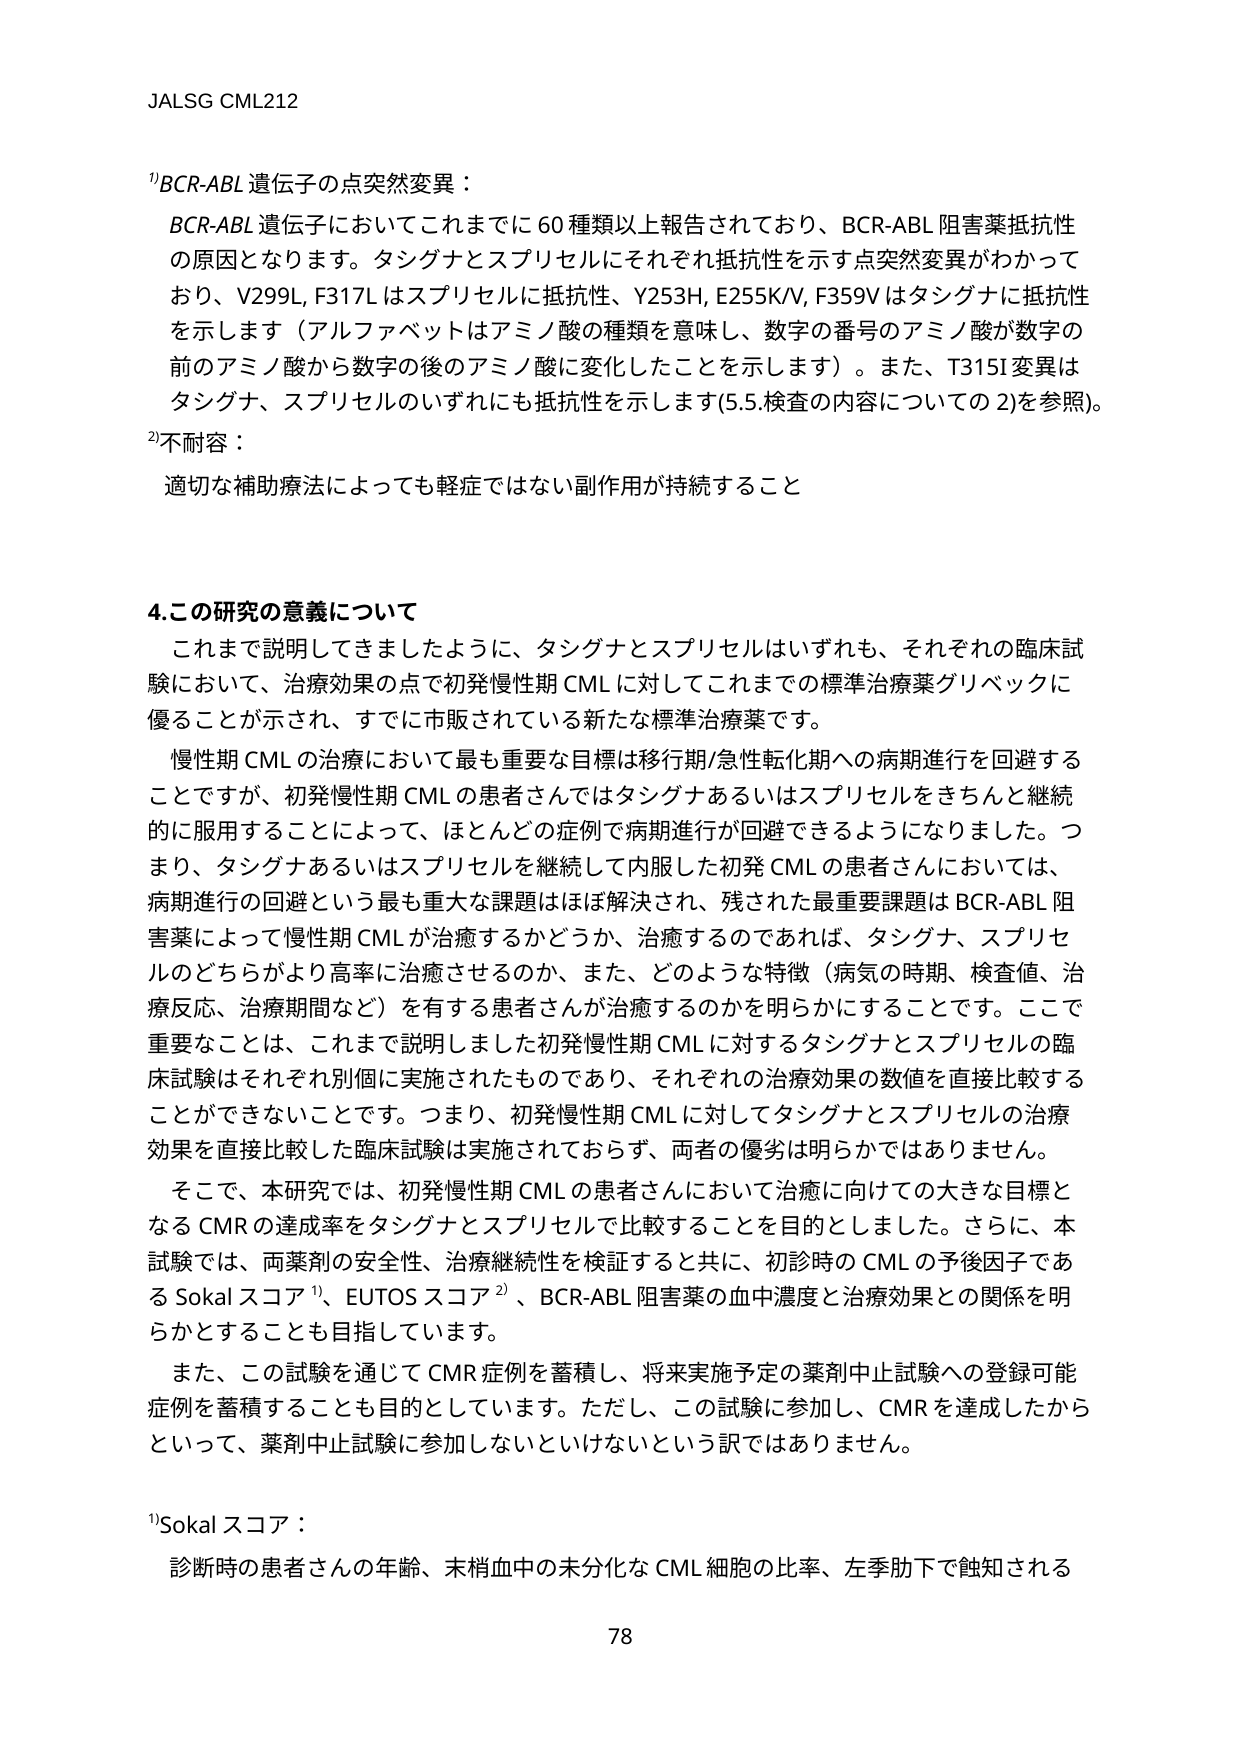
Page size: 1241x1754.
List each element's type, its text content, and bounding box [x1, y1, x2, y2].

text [169, 1548, 1092, 1585]
text これまで説明してきましたように、タシグナとスプリセルはいずれも、それぞれの臨床試験において、治療効果の点で初発慢性期CMLに対してこれまでの標準治療薬グリベックに優ることが示され、すでに市販されている新たな標準治療薬です。 [148, 629, 1092, 735]
text BCR-ABL遺伝子においてこれまでに60種類以上報告されており、BCR-ABL阻害薬抵抗性の原因となります。タシグナとスプリセルにそれぞれ抵抗性を示す点突然変異がわかっており、V299L, F317Lはスプリセルに抵抗性、Y253H, E255K/V, F359Vはタシグナに抵抗性を示します（アルファベットはアミノ酸の種類を意味し、数字の番号のアミノ酸が数字の前のアミノ酸から数字の後のアミノ酸に変化したことを示します）。また、T315I変異はタシグナ、スプリセルのいずれにも抵抗性を示します(5.5.検査の内容についての2)を参照)。 [169, 205, 1092, 418]
text そこで、本研究では、初発慢性期CMLの患者さんにおいて治癒に向けての大きな目標となるCMRの達成率をタシグナとスプリセルで比較することを目的としました。さらに、本試験では、両薬剤の安全性、治療継続性を検証すると共に、初診時のCMLの予後因子であるSokalスコア1)、EUTOSスコア2）、BCR-ABL阻害薬の血中濃度と治療効果との関係を明らかとすることも目指しています。 [148, 1171, 1092, 1348]
text 適切な補助療法によっても軽症ではない副作用が持続すること [164, 466, 1092, 503]
text また、この試験を通じてCMR症例を蓄積し、将来実施予定の薬剤中止試験への登録可能症例を蓄積することも目的としています。ただし、この試験に参加し、CMRを達成したからといって、薬剤中止試験に参加しないといけないという訳ではありません。 [148, 1353, 1092, 1459]
text 1)Sokalスコア： [148, 1505, 1092, 1543]
text 慢性期CMLの治療において最も重要な目標は移行期/急性転化期への病期進行を回避することですが、初発慢性期CMLの患者さんではタシグナあるいはスプリセルをきちんと継続的に服用することによって、ほとんどの症例で病期進行が回避できるようになりました。つまり、タシグナあるいはスプリセルを継続して内服した初発CMLの患者さんにおいては、病期進行の回避という最も重大な課題はほぼ解決され、残された最重要課題はBCR-ABL阻害薬によって慢性期CMLが治癒するかどうか、治癒するのであれば、タシグナ、スプリセルのどちらがより高率に治癒させるのか、また、どのような特徴（病気の時期、検査値、治療反応、治療期間など）を有する患者さんが治癒するのかを明らかにすることです。ここで重要なことは、これまで説明しました初発慢性期CMLに対するタシグナとスプリセルの臨床試験はそれぞれ別個に実施されたものであり、それぞれの治療効果の数値を直接比較することができないことです。つまり、初発慢性期CMLに対してタシグナとスプリセルの治療効果を直接比較した臨床試験は実施されておらず、両者の優劣は明らかではありません。 [148, 741, 1092, 1166]
text 4.この研究の意義について [148, 592, 1092, 629]
text 1)BCR-ABL遺伝子の点突然変異： [148, 164, 1092, 200]
text 2)不耐容： [148, 423, 1092, 460]
